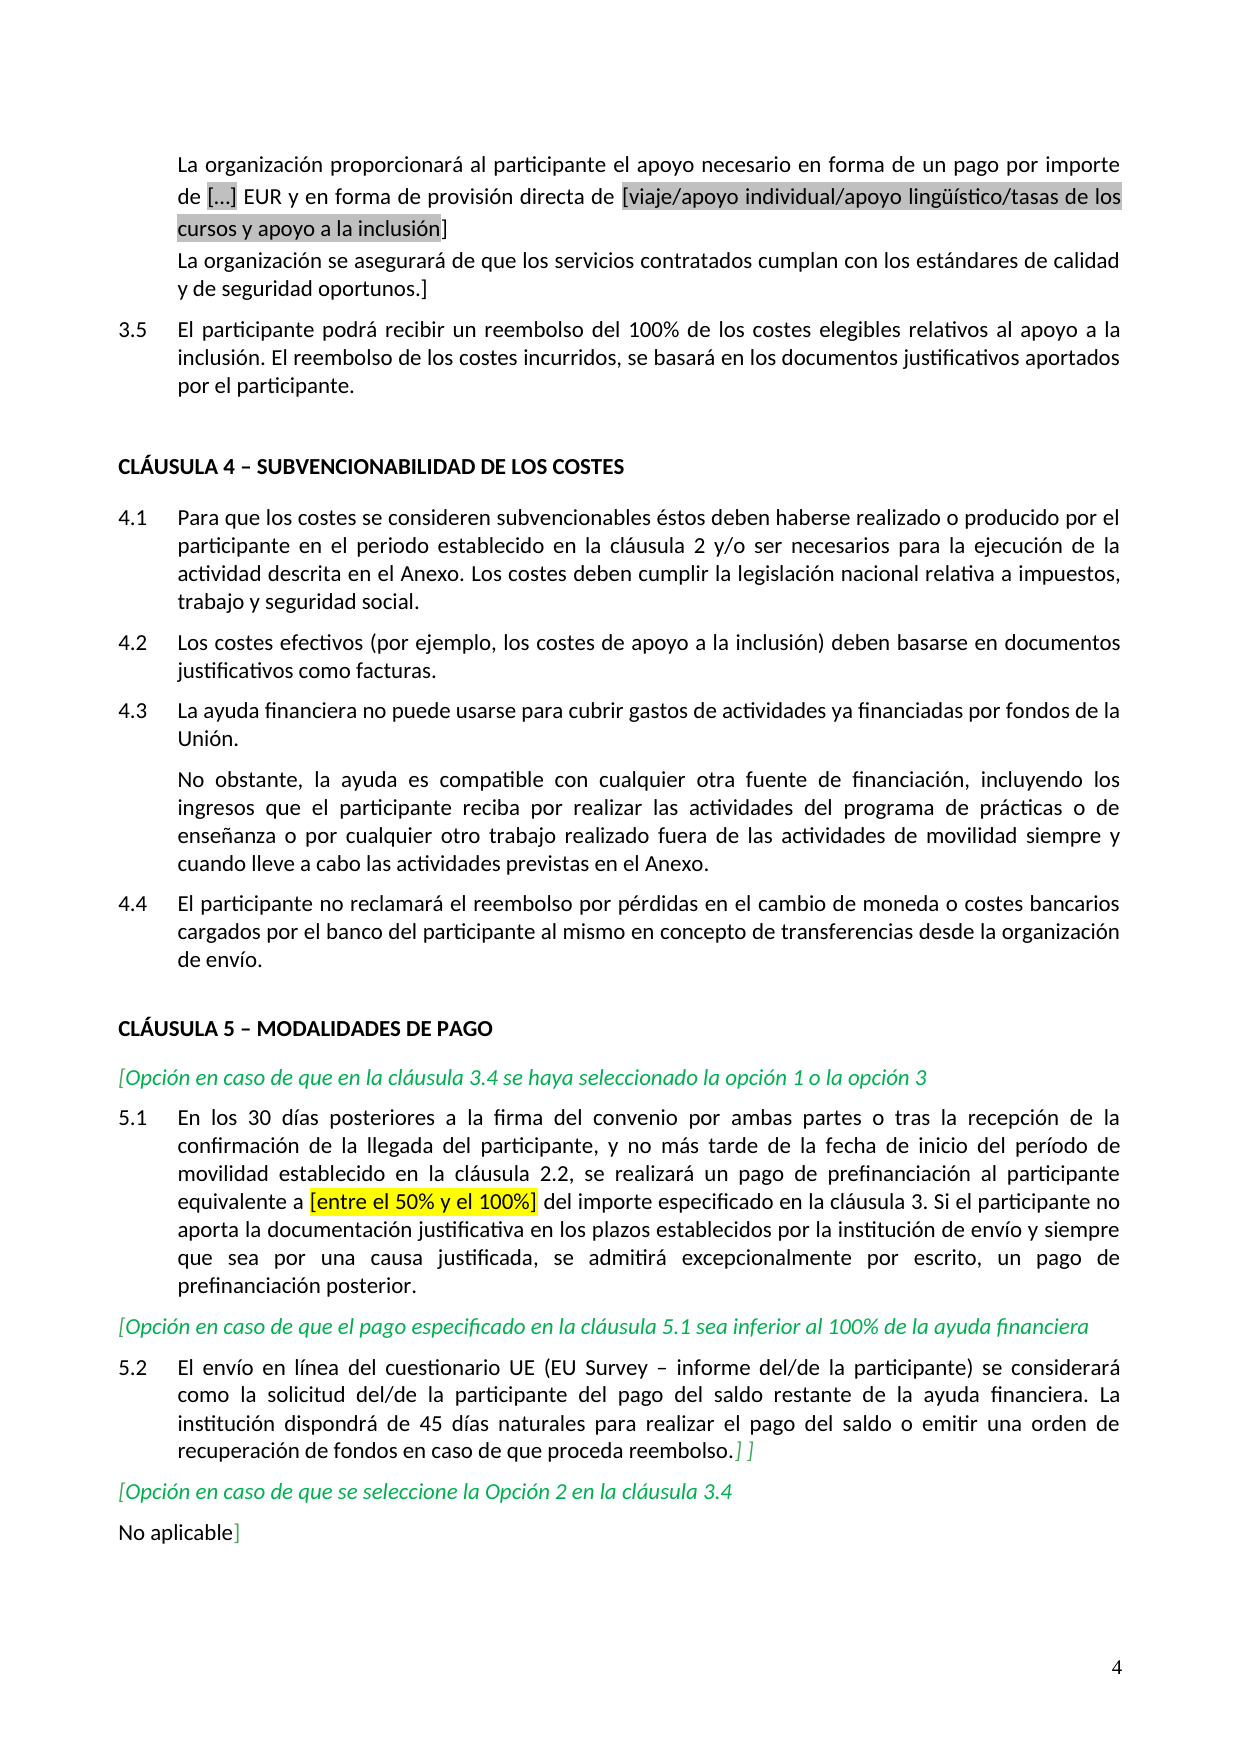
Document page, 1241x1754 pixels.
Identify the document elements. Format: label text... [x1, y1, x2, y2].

subtitle cláusula 5 – modalidades de Pago [118, 1014, 1122, 1042]
text La organización se asegurará de que los servicios contratados cumplan con los estándares de calidad y de seguridad oportunos.] [177, 247, 1122, 303]
text 4.4 El participante no reclamará el reembolso por pérdidas en el cambio de moneda o costes bancarios cargados por el banco del participante al mismo en concepto de transferencias desde la organización de envío. [118, 889, 1122, 973]
text 4.2 Los costes efectivos (por ejemplo, los costes de apoyo a la inclusión) deben basarse en documentos justificativos como facturas. [118, 628, 1122, 684]
text 4.3 La ayuda financiera no puede usarse para cubrir gastos de actividades ya financiadas por fondos de la Unión. [118, 696, 1122, 752]
text [Opción en caso de que el pago especificado en la cláusula 5.1 sea inferior al 100% de la ayuda financiera [118, 1312, 1122, 1340]
subtitle cláusula 4 – subvencionabilidad de los costes [118, 452, 1122, 480]
text 5.1 En los 30 días posteriores a la firma del convenio por ambas partes o tras la recepción de la confirmación de la llegada del participante, y no más tarde de la fecha de inicio del período de movilidad establecido en la cláusula 2.2, se realizará un pago de prefinanciación al participante equivalente a [entre el 50% y el 100%] del importe especificado en la cláusula 3. Si el participante no aporta la documentación justificativa en los plazos establecidos por la institución de envío y siempre que sea por una causa justificada, se admitirá excepcionalmente por escrito, un pago de prefinanciación posterior. [118, 1103, 1122, 1299]
text [Opción en caso de que en la cláusula 3.4 se haya seleccionado la opción 1 o la opción 3 [118, 1063, 1122, 1091]
text La organización proporcionará al participante el apoyo necesario en forma de un pago por importe de […] EUR y en forma de provisión directa de [viaje/apoyo individual/apoyo lingüístico/tasas de los cursos y apoyo a la inclusión] [177, 150, 1122, 242]
text No obstante, la ayuda es compatible con cualquier otra fuente de financiación, incluyendo los ingresos que el participante reciba por realizar las actividades del programa de prácticas o de enseñanza o por cualquier otro trabajo realizado fuera de las actividades de movilidad siempre y cuando lleve a cabo las actividades previstas en el Anexo. [177, 765, 1122, 877]
text No aplicable] [118, 1518, 1122, 1546]
text 3.5 El participante podrá recibir un reembolso del 100% de los costes elegibles relativos al apoyo a la inclusión. El reembolso de los costes incurridos, se basará en los documentos justificativos aportados por el participante. [118, 315, 1122, 399]
text 5.2 El envío en línea del cuestionario UE (EU Survey – informe del/de la participante) se considerará como la solicitud del/de la participante del pago del saldo restante de la ayuda financiera. La institución dispondrá de 45 días naturales para realizar el pago del saldo o emitir una orden de recuperación de fondos en caso de que proceda reembolso.] ] [118, 1353, 1122, 1465]
text [Opción en caso de que se seleccione la Opción 2 en la cláusula 3.4 [118, 1477, 1122, 1505]
text 4.1 Para que los costes se consideren subvencionables éstos deben haberse realizado o producido por el participante en el periodo establecido en la cláusula 2 y/o ser necesarios para la ejecución de la actividad descrita en el Anexo. Los costes deben cumplir la legislación nacional relativa a impuestos, trabajo y seguridad social. [118, 503, 1122, 615]
